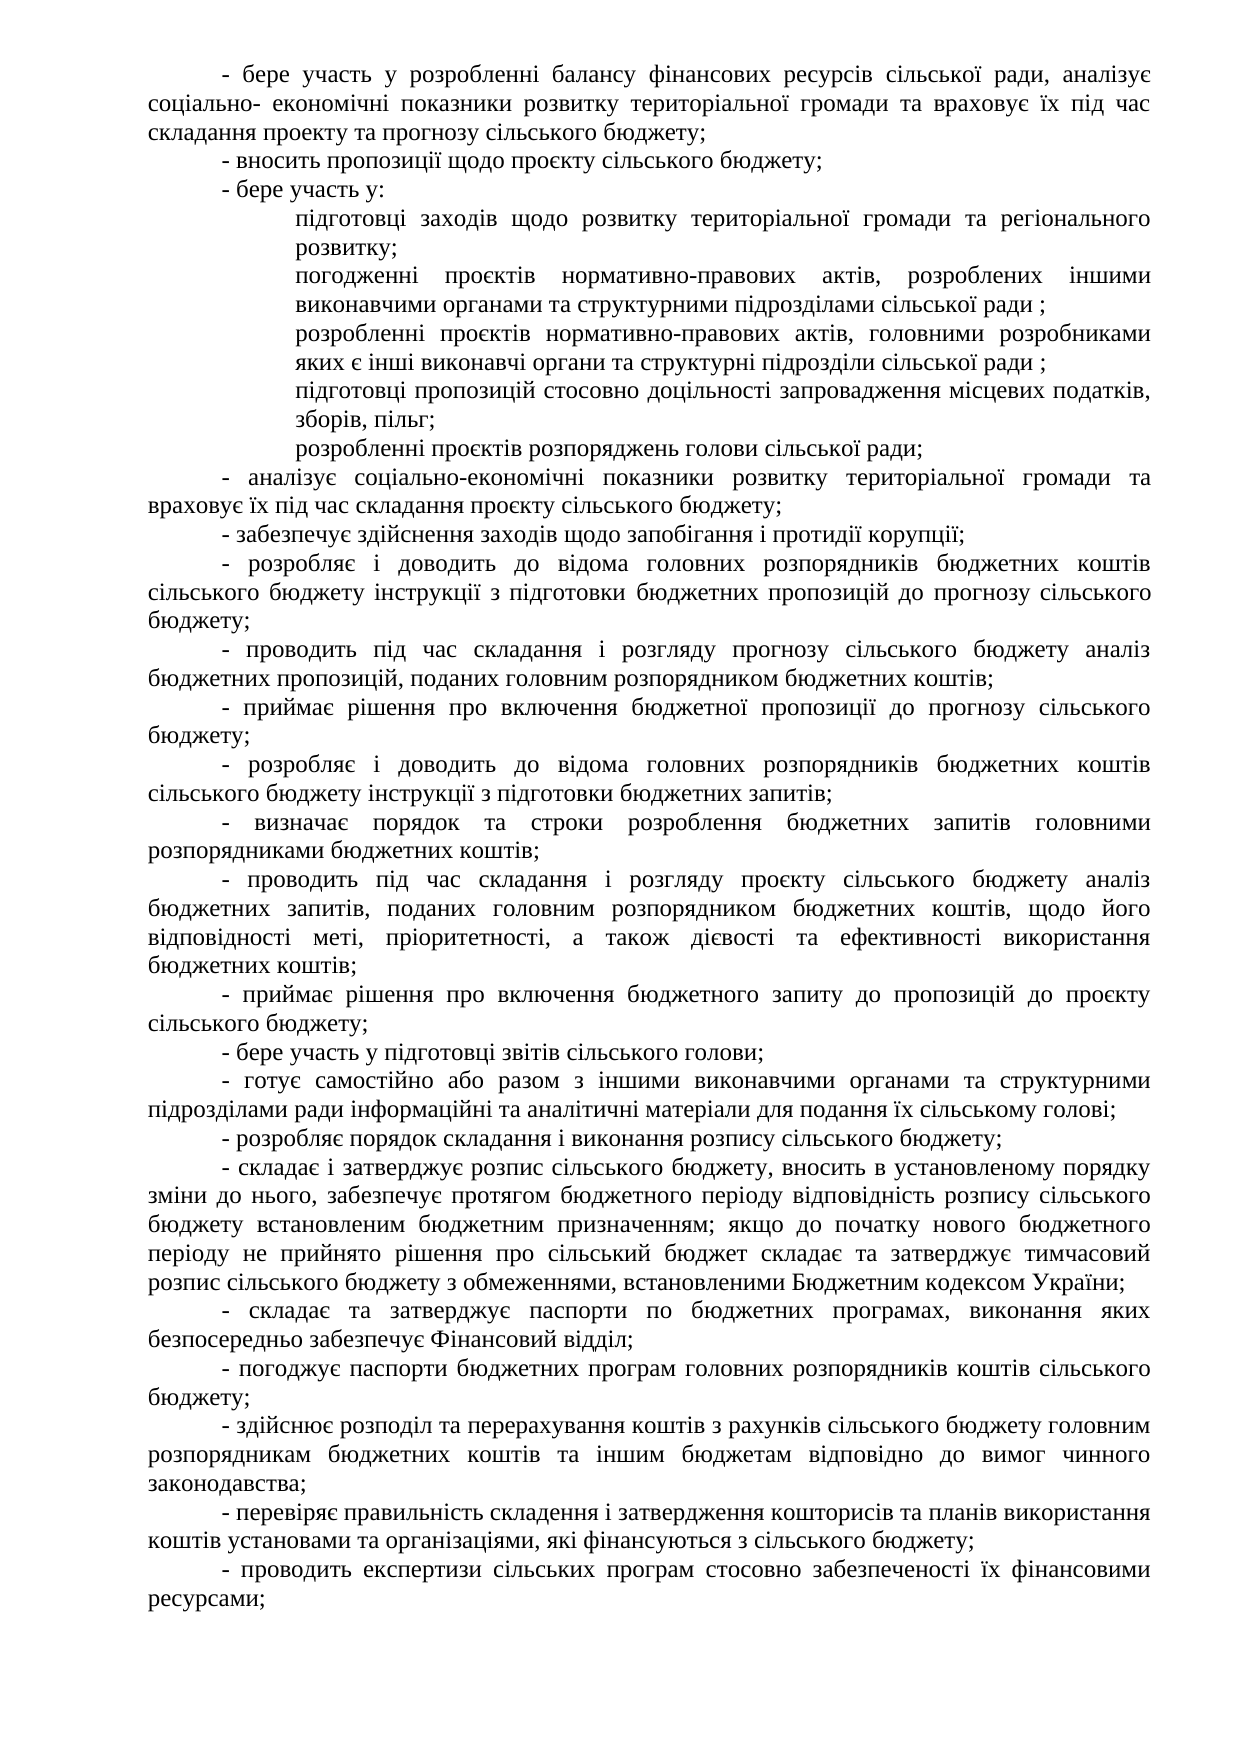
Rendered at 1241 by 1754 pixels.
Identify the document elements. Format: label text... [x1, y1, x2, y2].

text - забезпечує здійснення заходів щодо запобігання і протидії корупції; [148, 519, 1152, 548]
text - складає і затверджує розпис сільського бюджету, вносить в установленому порядку зміни до нього, забезпечує протягом бюджетного періоду відповідність розпису сільського бюджету встановленим бюджетним призначенням; якщо до початку нового бюджетного періоду не прийнято рішення про сільський бюджет складає та затверджує тимчасовий розпис сільського бюджету з обмеженнями, встановленими Бюджетним кодексом України; [148, 1152, 1152, 1295]
text - готує самостійно або разом з іншими виконавчими органами та структурними підрозділами ради інформаційні та аналітичні матеріали для подання їх сільському голові; [148, 1065, 1152, 1123]
text - приймає рішення про включення бюджетного запиту до пропозицій до проєкту сільського бюджету; [148, 979, 1152, 1037]
text - розробляє і доводить до відома головних розпорядників бюджетних коштів сільського бюджету інструкції з підготовки бюджетних пропозицій до прогнозу сільського бюджету; [148, 548, 1152, 634]
text - розробляє і доводить до відома головних розпорядників бюджетних коштів сільського бюджету інструкції з підготовки бюджетних запитів; [148, 749, 1152, 807]
text - проводить експертизи сільських програм стосовно забезпеченості їх фінансовими ресурсами; [148, 1554, 1152, 1612]
text - перевіряє правильність складення і затвердження кошторисів та планів використання коштів установами та організаціями, які фінансуються з сільського бюджету; [148, 1497, 1152, 1554]
text підготовці заходів щодо розвитку територіальної громади та регіонального розвитку; [295, 203, 1152, 260]
text - приймає рішення про включення бюджетної пропозиції до прогнозу сільського бюджету; [148, 692, 1152, 749]
text погодженні проєктів нормативно-правових актів, розроблених іншими виконавчими органами та структурними підрозділами сільської ради ; [295, 260, 1152, 318]
text - проводить під час складання і розгляду прогнозу сільського бюджету аналіз бюджетних пропозицій, поданих головним розпорядником бюджетних коштів; [148, 634, 1152, 692]
text - бере участь у підготовці звітів сільського голови; [148, 1037, 1152, 1065]
text підготовці пропозицій стосовно доцільності запровадження місцевих податків, зборів, пільг; [295, 375, 1152, 433]
text - аналізує соціально-економічні показники розвитку територіальної громади та враховує їх під час складання проєкту сільського бюджету; [148, 462, 1152, 519]
text - складає та затверджує паспорти по бюджетних програмах, виконання яких безпосередньо забезпечує Фінансовий відділ; [148, 1295, 1152, 1353]
text - проводить під час складання і розгляду проєкту сільського бюджету аналіз бюджетних запитів, поданих головним розпорядником бюджетних коштів, щодо його відповідності меті, пріоритетності, а також дієвості та ефективності використання бюджетних коштів; [148, 864, 1152, 979]
text - погоджує паспорти бюджетних програм головних розпорядників коштів сільського бюджету; [148, 1353, 1152, 1410]
text - визначає порядок та строки розроблення бюджетних запитів головними розпорядниками бюджетних коштів; [148, 807, 1152, 864]
text - бере участь у: [148, 174, 1152, 203]
text - вносить пропозиції щодо проєкту сільського бюджету; [148, 145, 1152, 174]
text - здійснює розподіл та перерахування коштів з рахунків сільського бюджету головним розпорядникам бюджетних коштів та іншим бюджетам відповідно до вимог чинного законодавства; [148, 1410, 1152, 1497]
text - бере участь у розробленні балансу фінансових ресурсів сільської ради, аналізує соціально- економічні показники розвитку територіальної громади та враховує їх під час складання проекту та прогнозу сільського бюджету; [148, 59, 1152, 145]
text - розробляє порядок складання і виконання розпису сільського бюджету; [148, 1123, 1152, 1152]
text розробленні проєктів нормативно-правових актів, головними розробниками яких є інші виконавчі органи та структурні підрозділи сільської ради ; [295, 318, 1152, 375]
text розробленні проєктів розпоряджень голови сільської ради; [221, 433, 1152, 462]
